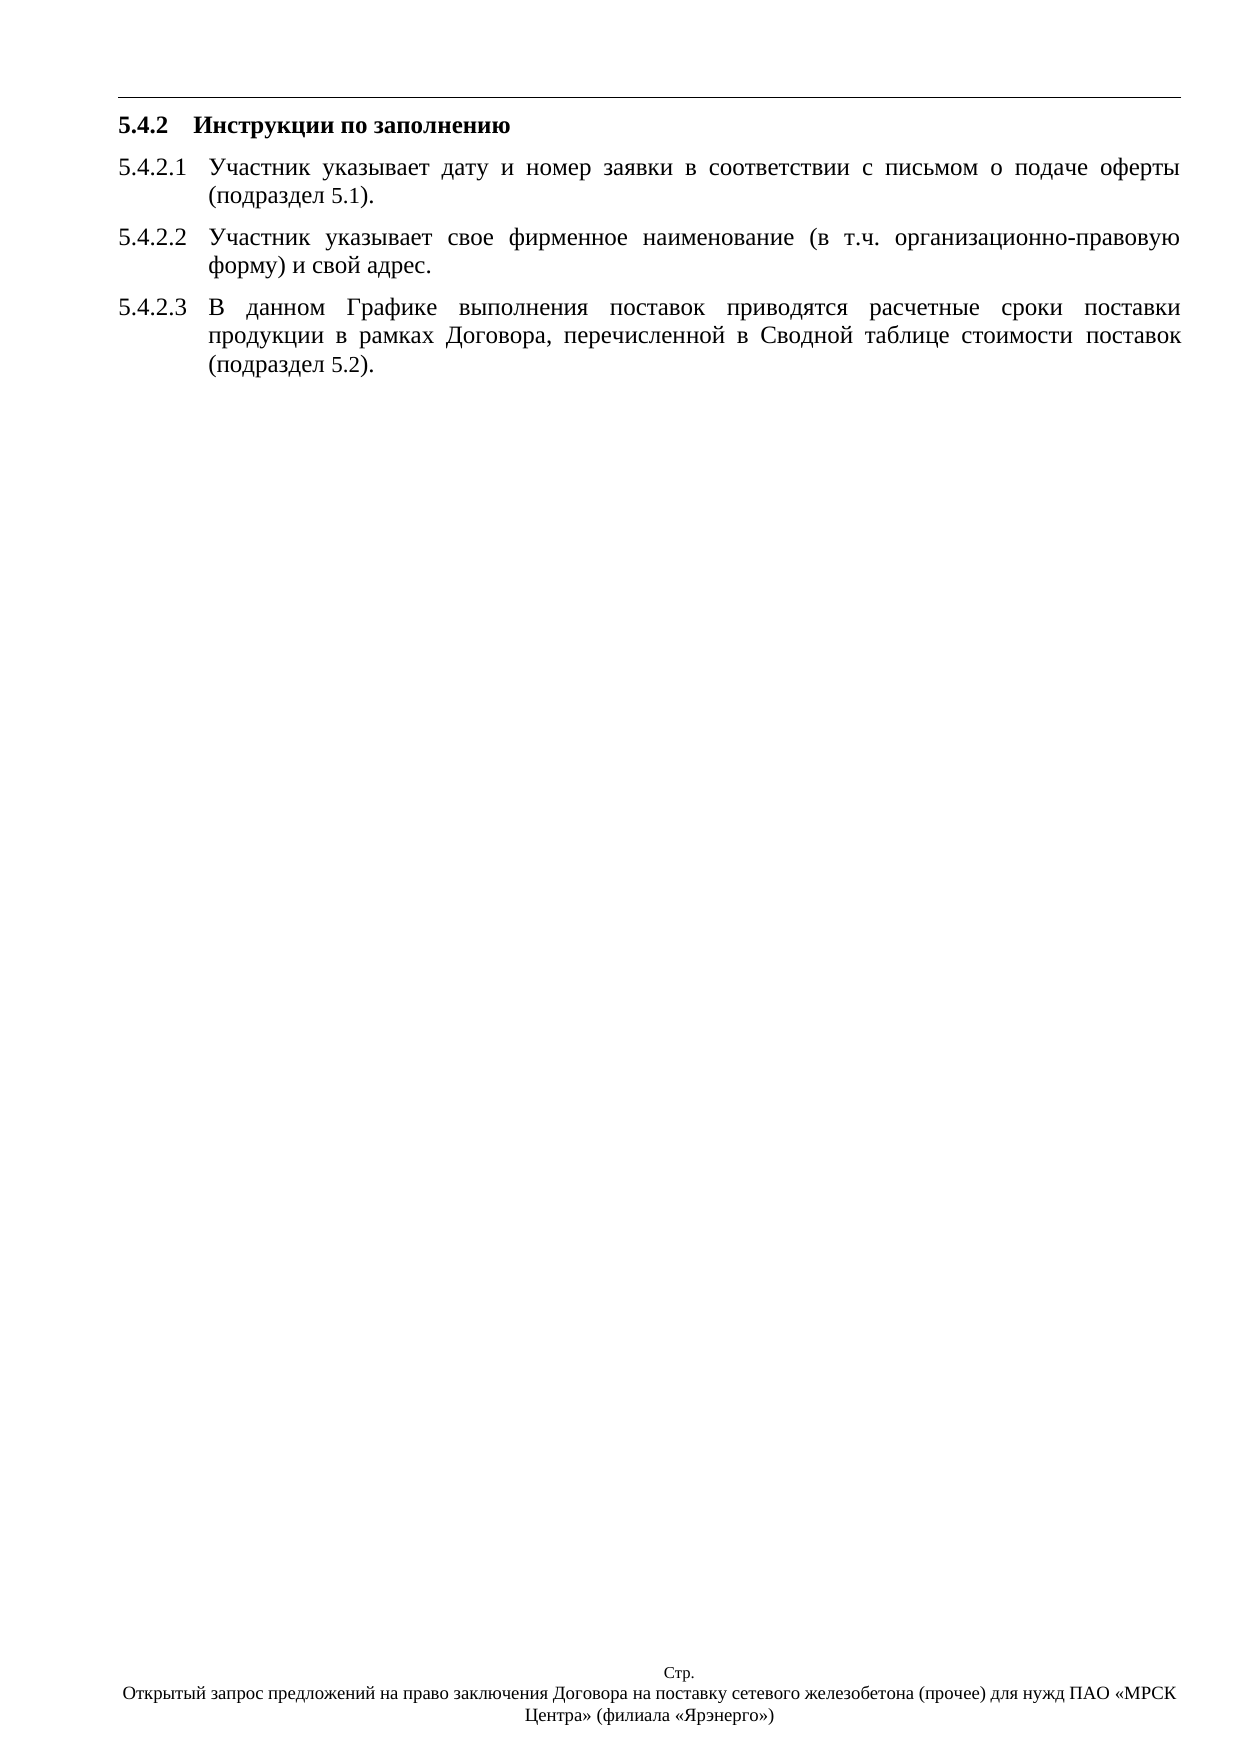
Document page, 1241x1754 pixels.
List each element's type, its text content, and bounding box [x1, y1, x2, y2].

list Участник указывает свое фирменное наименование (в т.ч. организационно-правовую форму) и свой адрес. [118, 222, 1181, 279]
subtitle Инструкции по заполнению [118, 111, 1181, 139]
list Участник указывает дату и номер заявки в соответствии с письмом о подаче оферты (подраздел 5.1). [118, 152, 1181, 209]
list В данном Графике выполнения поставок приводятся расчетные сроки поставки продукции в рамках Договора, перечисленной в Сводной таблице стоимости поставок (подраздел 5.2). [118, 292, 1181, 378]
